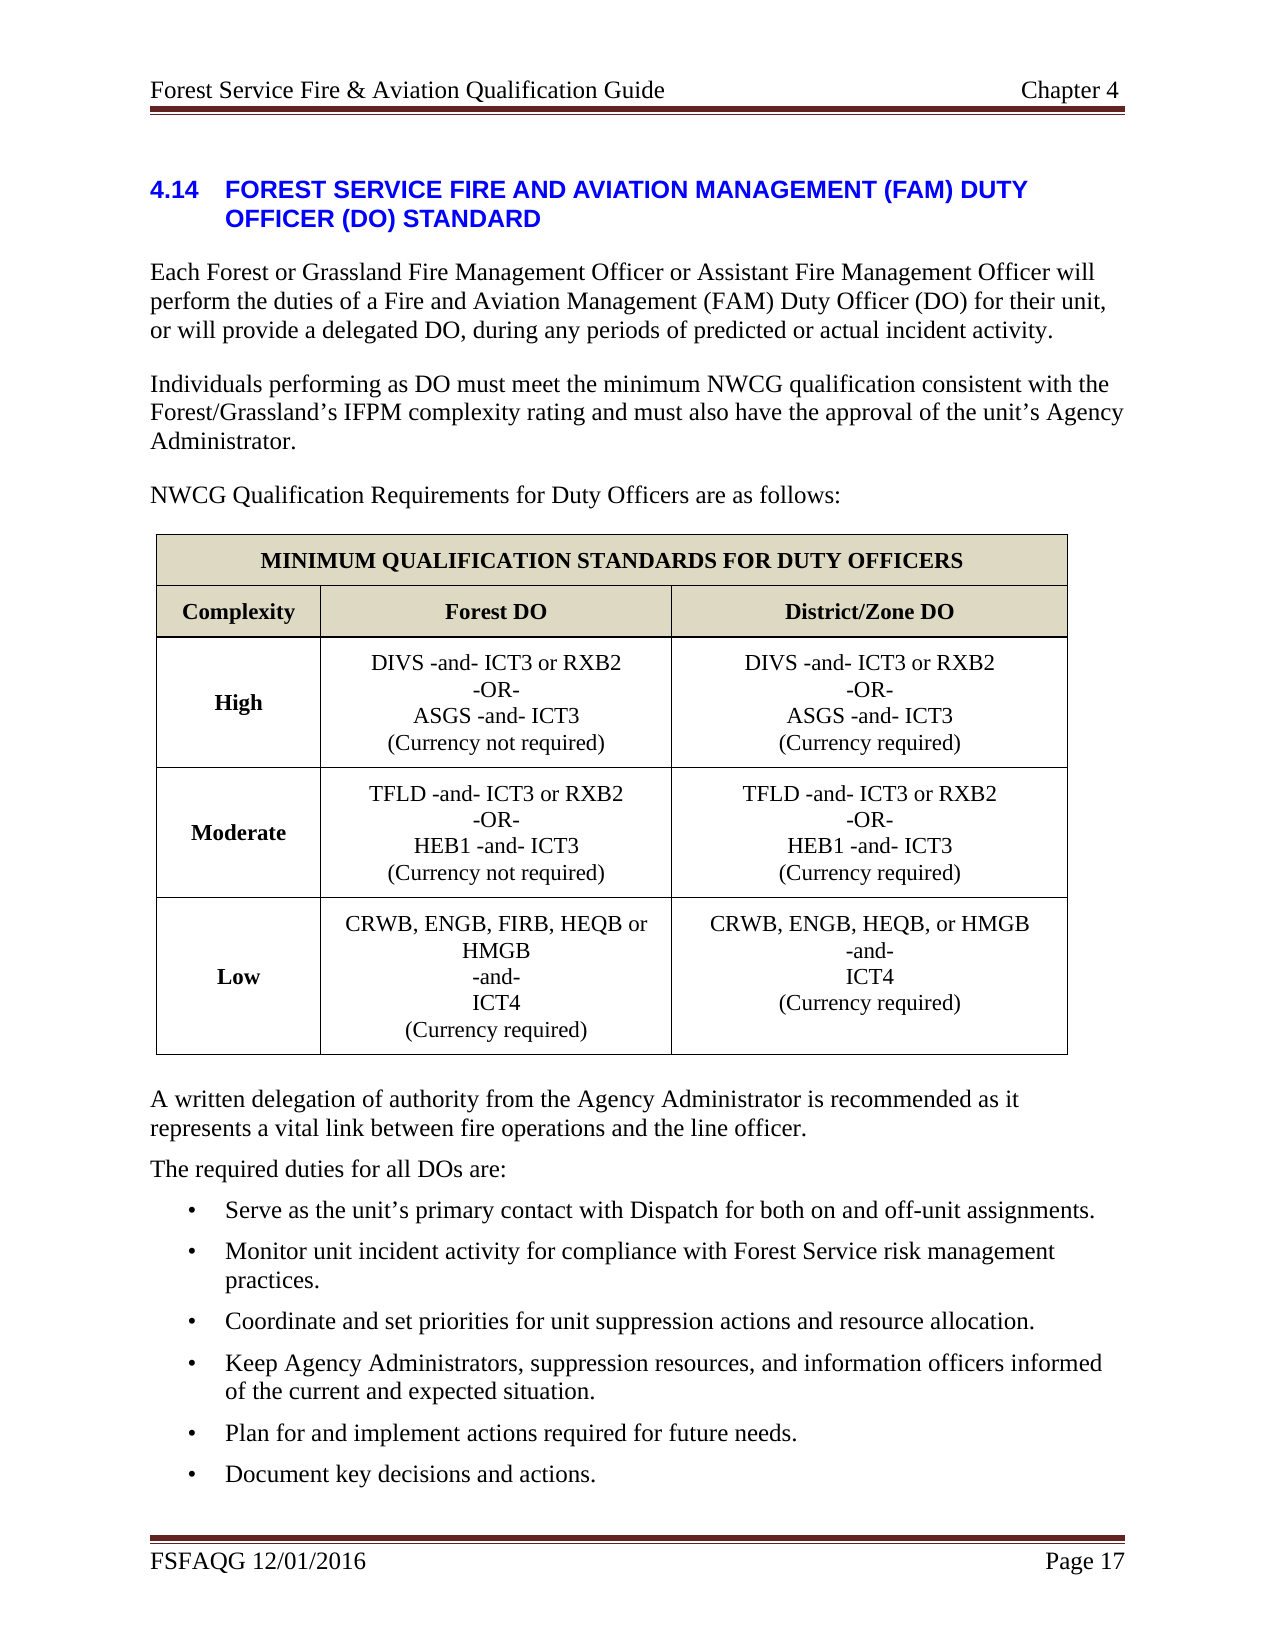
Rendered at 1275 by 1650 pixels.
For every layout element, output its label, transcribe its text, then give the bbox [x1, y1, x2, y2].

table_cell High [157, 638, 320, 767]
table_cell District/Zone DO [672, 586, 1067, 636]
list Plan for and implement actions required for future needs. [187, 1418, 1125, 1446]
table_cell Forest DO [321, 586, 671, 636]
table_cell Moderate [157, 768, 320, 897]
table_cell TFLD -and- ICT3 or RXB2 -OR- HEB1 -and- ICT3 (Currency not required) [321, 768, 671, 897]
subtitle 4.14 Forest Service Fire and Aviation Management (FAM) Duty Officer (DO) Standard [150, 175, 1125, 232]
table_cell DIVS -and- ICT3 or RXB2 -OR- ASGS -and- ICT3 (Currency required) [672, 638, 1067, 767]
list Document key decisions and actions. [187, 1459, 1125, 1488]
text The required duties for all DOs are: [150, 1154, 1125, 1183]
table_cell TFLD -and- ICT3 or RXB2 -OR- HEB1 -and- ICT3 (Currency required) [672, 768, 1067, 897]
list Keep Agency Administrators, suppression resources, and information officers informed of the current and expected situation. [187, 1348, 1125, 1405]
list Serve as the unit’s primary contact with Dispatch for both on and off-unit assignments. [187, 1195, 1125, 1224]
list Monitor unit incident activity for compliance with Forest Service risk management practices. [187, 1236, 1125, 1294]
table_cell Complexity [157, 586, 320, 636]
text A written delegation of authority from the Agency Administrator is recommended as it represents a vital link between fire operations and the line officer. [150, 1084, 1125, 1141]
table_cell DIVS -and- ICT3 or RXB2 -OR- ASGS -and- ICT3 (Currency not required) [321, 638, 671, 767]
text Each Forest or Grassland Fire Management Officer or Assistant Fire Management Officer will perform the duties of a Fire and Aviation Management (FAM) Duty Officer (DO) for their unit, or will provide a delegated DO, during any periods of predicted or actual incident activity. [150, 257, 1125, 344]
table_cell Low [157, 898, 320, 1054]
text Individuals performing as DO must meet the minimum NWCG qualification consistent with the Forest/Grassland’s IFPM complexity rating and must also have the approval of the unit’s Agency Administrator. [150, 369, 1125, 455]
text NWCG Qualification Requirements for Duty Officers are as follows: [150, 480, 1125, 509]
list Coordinate and set priorities for unit suppression actions and resource allocation. [187, 1306, 1125, 1335]
table_cell CRWB, ENGB, HEQB, or HMGB -and- ICT4 (Currency required) [672, 898, 1067, 1054]
table_header MINIMUM QUALIFICATION STANDARDS FOR DUTY OFFICERS [157, 535, 1067, 585]
table_cell CRWB, ENGB, FIRB, HEQB or HMGB -and- ICT4 (Currency required) [321, 898, 671, 1054]
